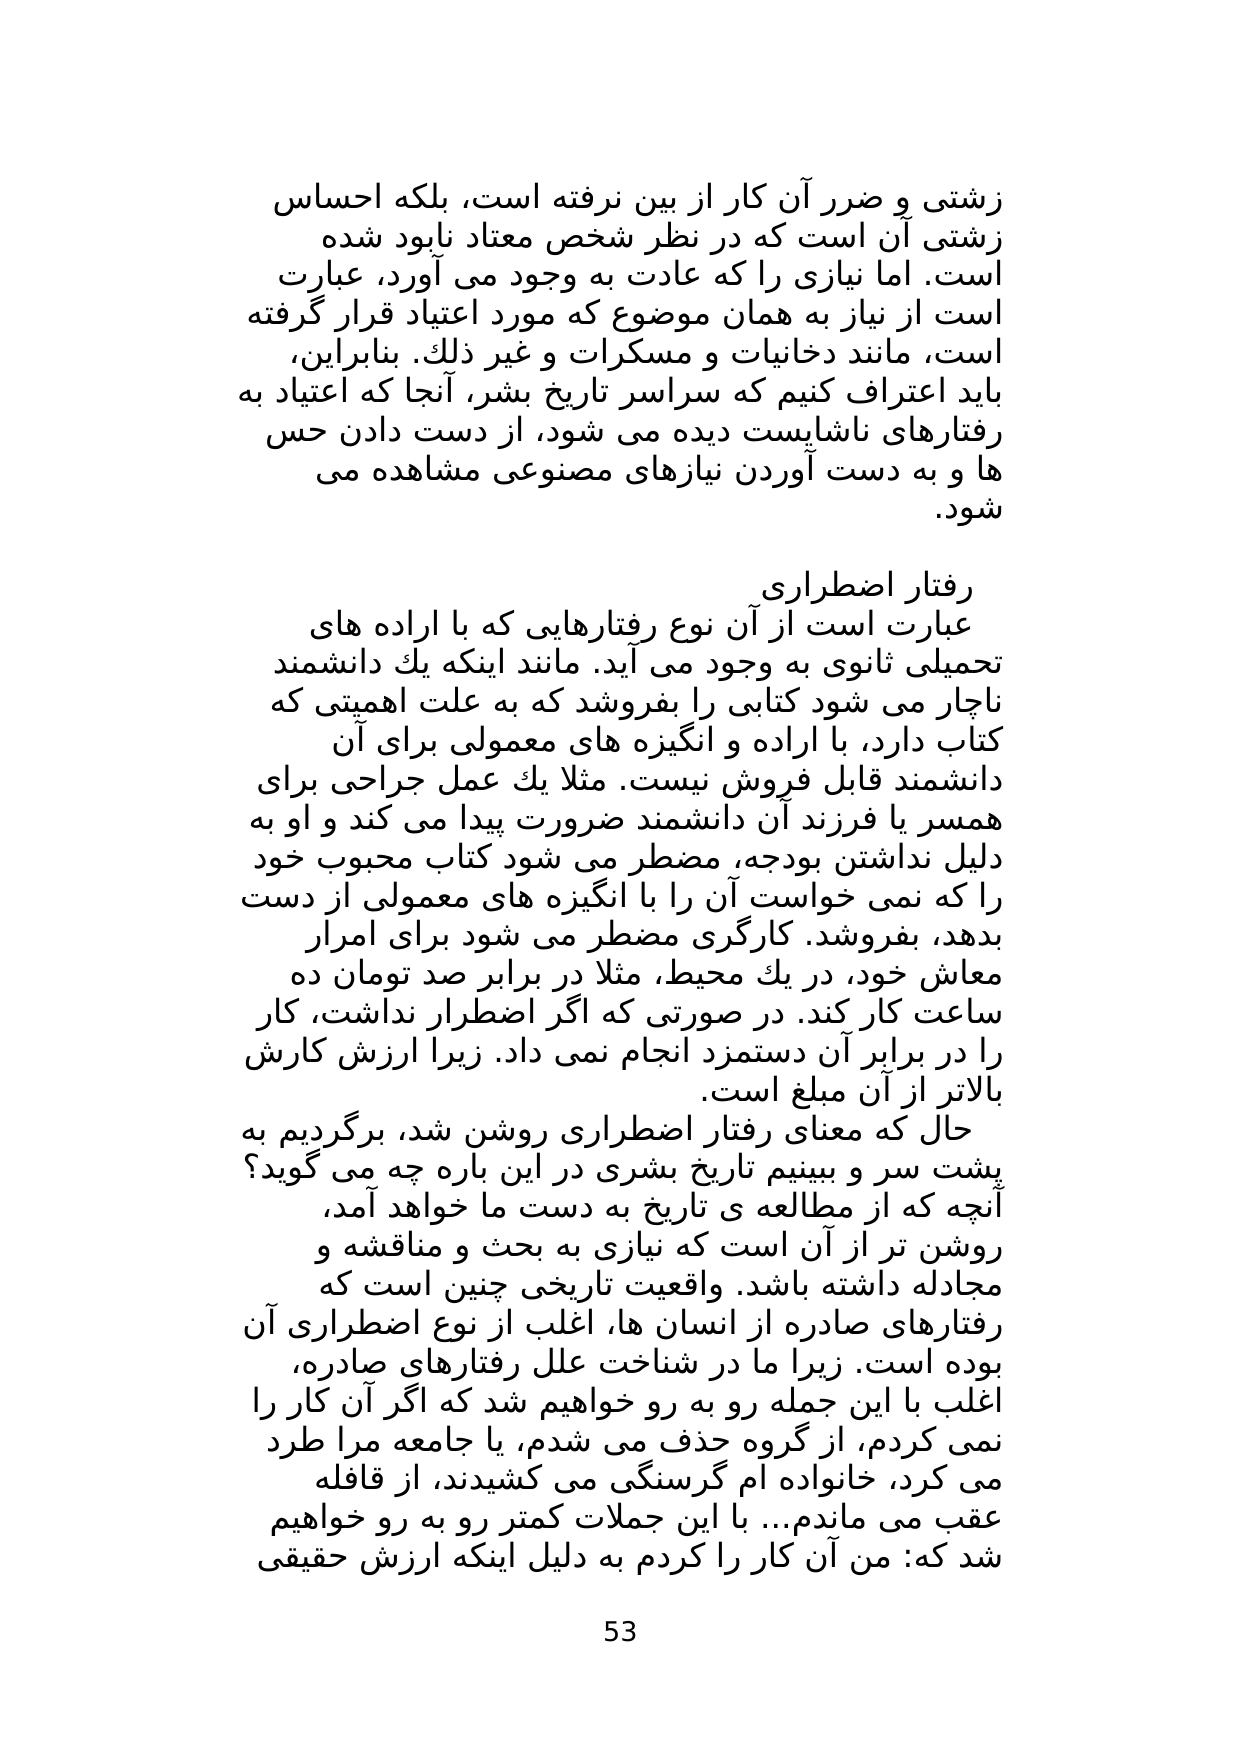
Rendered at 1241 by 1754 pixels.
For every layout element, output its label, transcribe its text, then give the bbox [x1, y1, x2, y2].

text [236, 1109, 1004, 1575]
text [236, 177, 1004, 527]
text رفتار اضطرارى [236, 565, 1004, 604]
text عبارت است از آن نوع رفتارهايى كه با اراده هاى تحميلى ثانوى به وجود مى آيد. مانند اينكه يك دانشمند ناچار مى شود كتابى را بفروشد كه به علت اهميتى كه كتاب دارد، با اراده و انگيزه هاى معمولى براى آن دانشمند قابل فروش نيست. مثلا يك عمل جراحى براى همسر يا فرزند آن دانشمند ضرورت پيدا مى كند و او به دليل نداشتن بودجه، مضطر مى شود كتاب محبوب خود را كه نمى خواست آن را با انگيزه هاى معمولى از دست بدهد، بفروشد. كارگرى مضطر مى شود براى امرار معاش خود، در يك محيط، مثلا در برابر صد تومان ده ساعت كار كند. در صورتى كه اگر اضطرار نداشت، كار را در برابر آن دستمزد انجام نمى داد. زيرا ارزش كارش بالاتر از آن مبلغ است. [236, 604, 1004, 1109]
